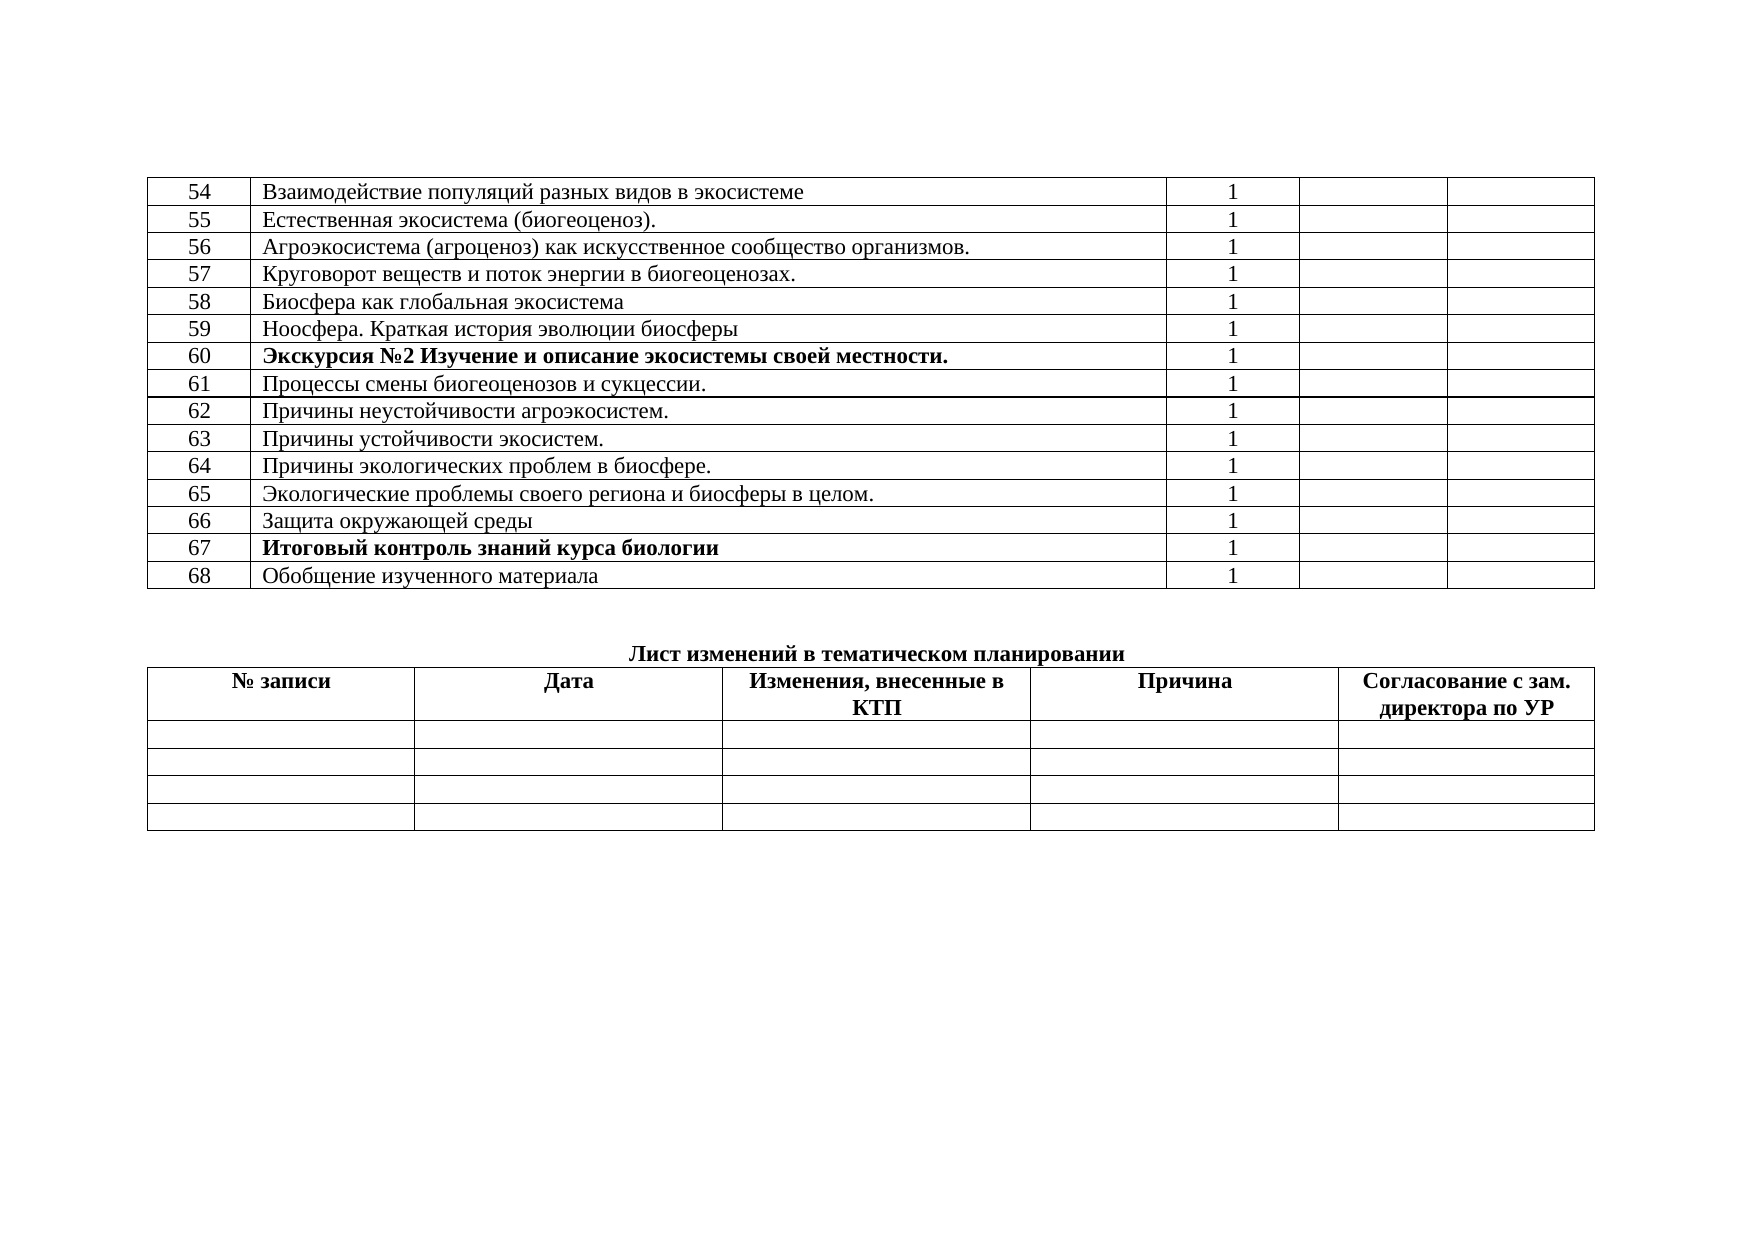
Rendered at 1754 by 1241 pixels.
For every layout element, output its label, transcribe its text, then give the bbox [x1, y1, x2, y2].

table_cell 1 [1167, 425, 1299, 451]
table_cell 54 [148, 178, 250, 204]
table_cell [1031, 749, 1338, 775]
table_cell Взаимодействие популяций разных видов в экосистеме [251, 178, 1166, 204]
table_header Изменения, внесенные в КТП [723, 668, 1030, 720]
table_cell [1448, 480, 1594, 506]
table_header Причина [1031, 668, 1338, 720]
table_cell [1300, 370, 1447, 396]
table_cell Биосфера как глобальная экосистема [251, 288, 1166, 314]
table_cell [1448, 534, 1594, 561]
table_cell [415, 776, 722, 802]
table_header Согласование с зам. директора по УР [1339, 668, 1594, 720]
table_cell [415, 749, 722, 775]
table_cell 1 [1167, 370, 1299, 396]
table_cell 1 [1167, 343, 1299, 369]
table_cell [1300, 178, 1447, 204]
table_cell Процессы смены биогеоценозов и сукцессии. [251, 370, 1166, 396]
table_cell [1448, 288, 1594, 314]
table_cell 57 [148, 260, 250, 287]
table_cell 1 [1167, 507, 1299, 533]
table_cell 55 [148, 206, 250, 232]
table_cell Причины экологических проблем в биосфере. [251, 452, 1166, 478]
table_cell [1300, 288, 1447, 314]
table_cell [1448, 562, 1594, 588]
table_cell [148, 776, 414, 802]
table_cell [1300, 233, 1447, 259]
table_cell Защита окружающей среды [251, 507, 1166, 533]
table_cell [1031, 721, 1338, 748]
table_cell [1448, 206, 1594, 232]
table_cell [723, 721, 1030, 748]
table_cell Экологические проблемы своего региона и биосферы в целом. [251, 480, 1166, 506]
text Лист изменений в тематическом планировании [118, 640, 1636, 667]
table_cell [1300, 206, 1447, 232]
table_cell Причины устойчивости экосистем. [251, 425, 1166, 451]
table_cell 1 [1167, 315, 1299, 342]
table_cell [415, 804, 722, 830]
table_cell [148, 721, 414, 748]
table_cell [1300, 315, 1447, 342]
table_cell 61 [148, 370, 250, 396]
table_cell [1448, 260, 1594, 287]
table_cell Агроэкосистема (агроценоз) как искусственное сообщество организмов. [251, 233, 1166, 259]
table_cell 1 [1167, 480, 1299, 506]
table_cell 64 [148, 452, 250, 478]
table_cell Причины неустойчивости агроэкосистем. [251, 398, 1166, 424]
table_cell [723, 749, 1030, 775]
table_cell [1300, 562, 1447, 588]
table_cell Круговорот веществ и поток энергии в биогеоценозах. [251, 260, 1166, 287]
table_cell 58 [148, 288, 250, 314]
table_cell [1300, 343, 1447, 369]
table_cell 68 [148, 562, 250, 588]
table_cell [1300, 398, 1447, 424]
table_cell [1339, 776, 1594, 802]
table_cell [415, 721, 722, 748]
table_cell [1448, 178, 1594, 204]
table_cell 1 [1167, 534, 1299, 561]
table_cell Экскурсия №2 Изучение и описание экосистемы своей местности. [251, 343, 1166, 369]
table_cell 56 [148, 233, 250, 259]
table_cell [1448, 233, 1594, 259]
table_cell 59 [148, 315, 250, 342]
table_cell Ноосфера. Краткая история эволюции биосферы [251, 315, 1166, 342]
table_cell 65 [148, 480, 250, 506]
table_cell [1339, 804, 1594, 830]
table_cell [148, 804, 414, 830]
table_cell [1339, 749, 1594, 775]
table_cell 1 [1167, 562, 1299, 588]
table_cell 67 [148, 534, 250, 561]
table_cell [1031, 804, 1338, 830]
table_cell [1448, 452, 1594, 478]
table_cell [1448, 343, 1594, 369]
table_cell 62 [148, 398, 250, 424]
table_cell [1300, 507, 1447, 533]
table_cell [1300, 260, 1447, 287]
table_cell [1448, 315, 1594, 342]
table_cell [1300, 480, 1447, 506]
table_cell [723, 804, 1030, 830]
table_cell [1031, 776, 1338, 802]
table_cell 66 [148, 507, 250, 533]
table_cell 1 [1167, 288, 1299, 314]
table_cell [1448, 370, 1594, 396]
table_cell [1339, 721, 1594, 748]
table_cell [148, 749, 414, 775]
table_cell Обобщение изученного материала [251, 562, 1166, 588]
table_cell 63 [148, 425, 250, 451]
table_cell 1 [1167, 206, 1299, 232]
table_cell Итоговый контроль знаний курса биологии [251, 534, 1166, 561]
table_header № записи [148, 668, 414, 720]
table_cell 1 [1167, 233, 1299, 259]
table_cell [1448, 507, 1594, 533]
table_cell [1300, 534, 1447, 561]
table_cell 1 [1167, 178, 1299, 204]
table_cell [1448, 425, 1594, 451]
table_cell 60 [148, 343, 250, 369]
table_cell 1 [1167, 398, 1299, 424]
table_cell [1300, 452, 1447, 478]
table_cell Естественная экосистема (биогеоценоз). [251, 206, 1166, 232]
table_cell [1448, 398, 1594, 424]
table_cell 1 [1167, 452, 1299, 478]
table_cell 1 [1167, 260, 1299, 287]
table_cell [723, 776, 1030, 802]
table_header Дата [415, 668, 722, 720]
table_cell [1300, 425, 1447, 451]
